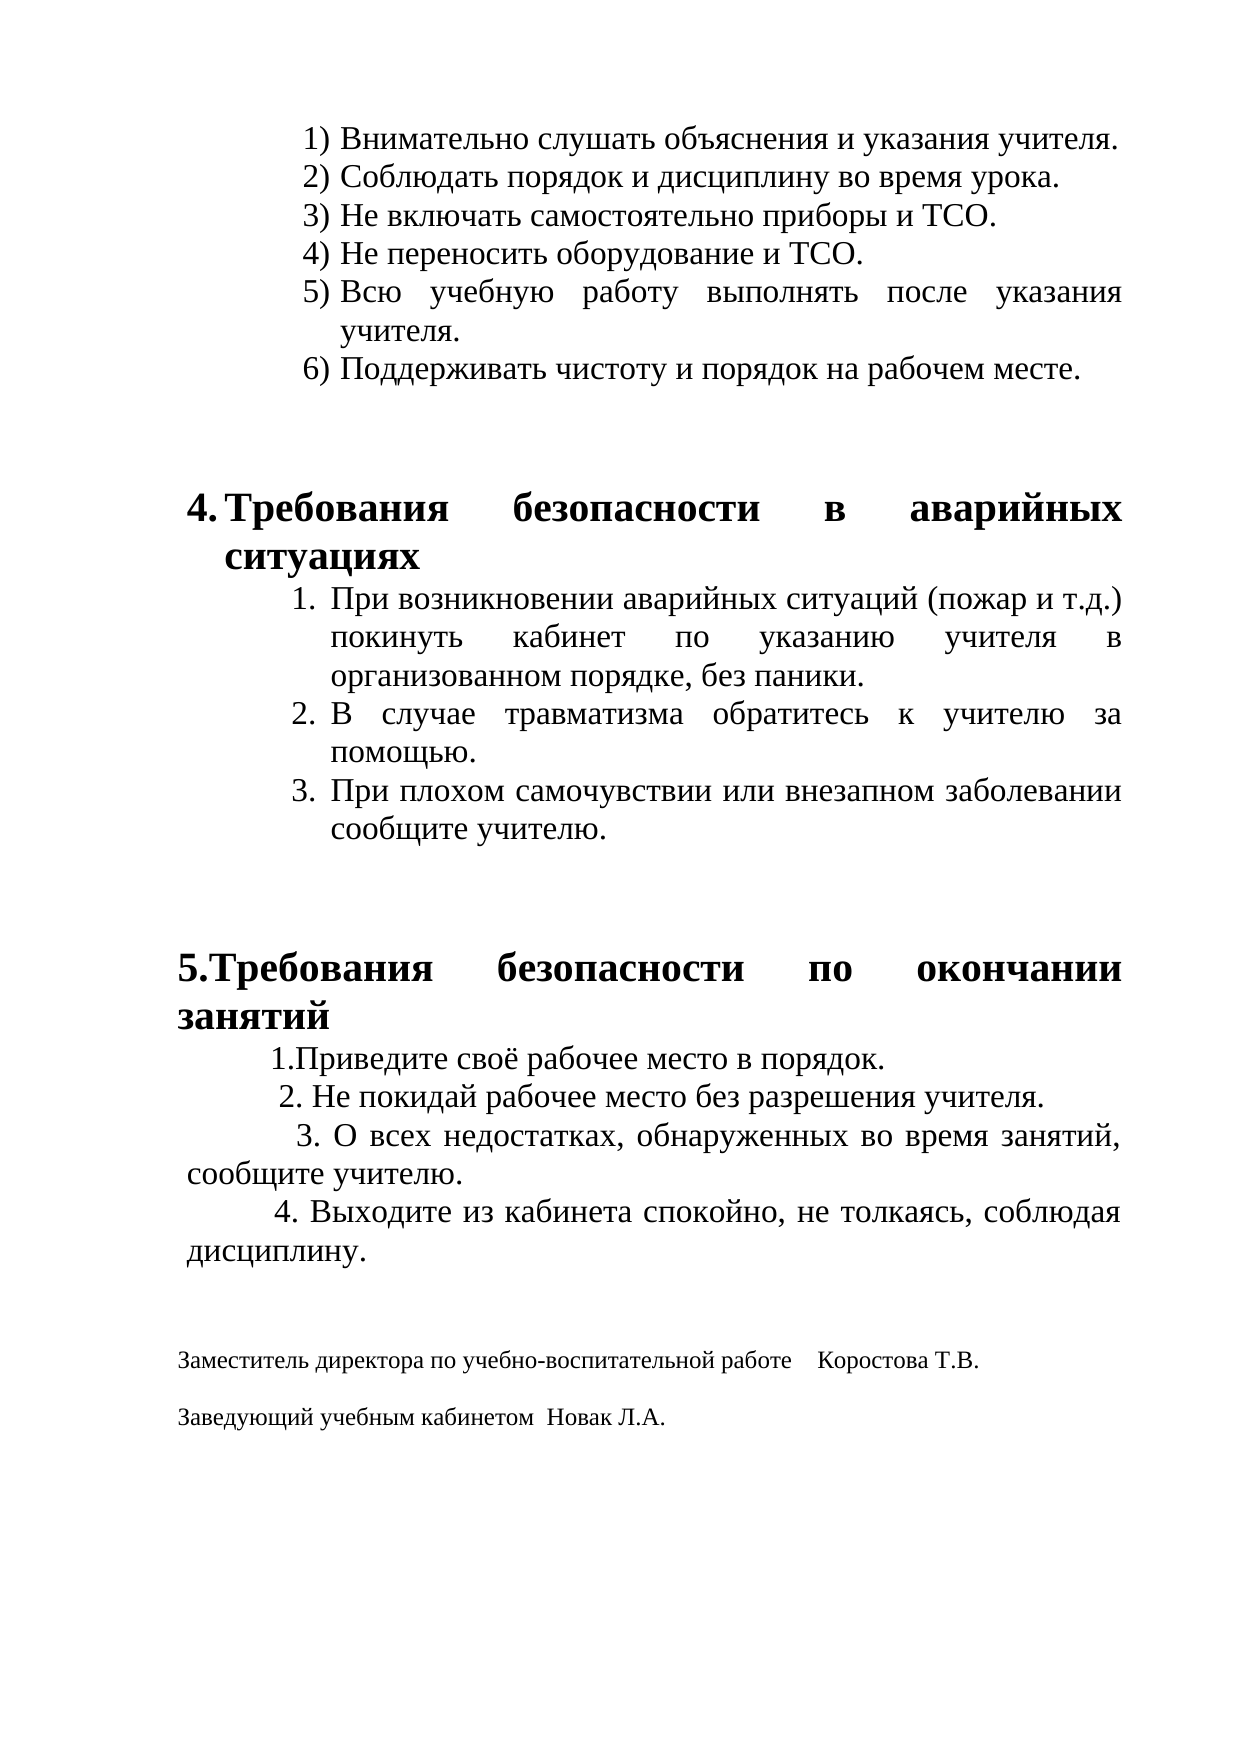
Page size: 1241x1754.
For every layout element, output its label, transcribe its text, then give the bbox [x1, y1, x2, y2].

list Не включать самостоятельно приборы и ТСО. [302, 195, 1123, 233]
text 1.Приведите своё рабочее место в порядок. [187, 1038, 1123, 1076]
list Поддерживать чистоту и порядок на рабочем месте. [302, 348, 1123, 386]
list При плохом самочувствии или внезапном заболевании сообщите учителю. [291, 770, 1123, 846]
list В случае травматизма обратитесь к учителю за помощью. [291, 693, 1123, 770]
text 2. Не покидай рабочее место без разрешения учителя. [187, 1076, 1123, 1115]
list Не переносить оборудование и ТСО. [302, 233, 1123, 271]
list При возникновении аварийных ситуаций (пожар и т.д.) покинуть кабинет по указанию учителя в организованном порядке, без паники. [291, 578, 1123, 693]
list Внимательно слушать объяснения и указания учителя. [302, 118, 1123, 156]
list Всю учебную работу выполнять после указания учителя. [302, 271, 1123, 348]
text 5.Требования безопасности по окончании занятий [177, 942, 1123, 1038]
text 4. Выходите из кабинета спокойно, не толкаясь, соблюдая дисциплину. [187, 1191, 1123, 1268]
text 3. О всех недостатках, обнаруженных во время занятий, сообщите учителю. [187, 1115, 1123, 1191]
text Заместитель директора по учебно-воспитательной работе Коростова Т.В. [177, 1345, 1123, 1373]
text Заведующий учебным кабинетом Новак Л.А. [177, 1402, 1123, 1431]
list Соблюдать порядок и дисциплину во время урока. [302, 156, 1123, 195]
list Требования безопасности в аварийных ситуациях [187, 482, 1123, 578]
